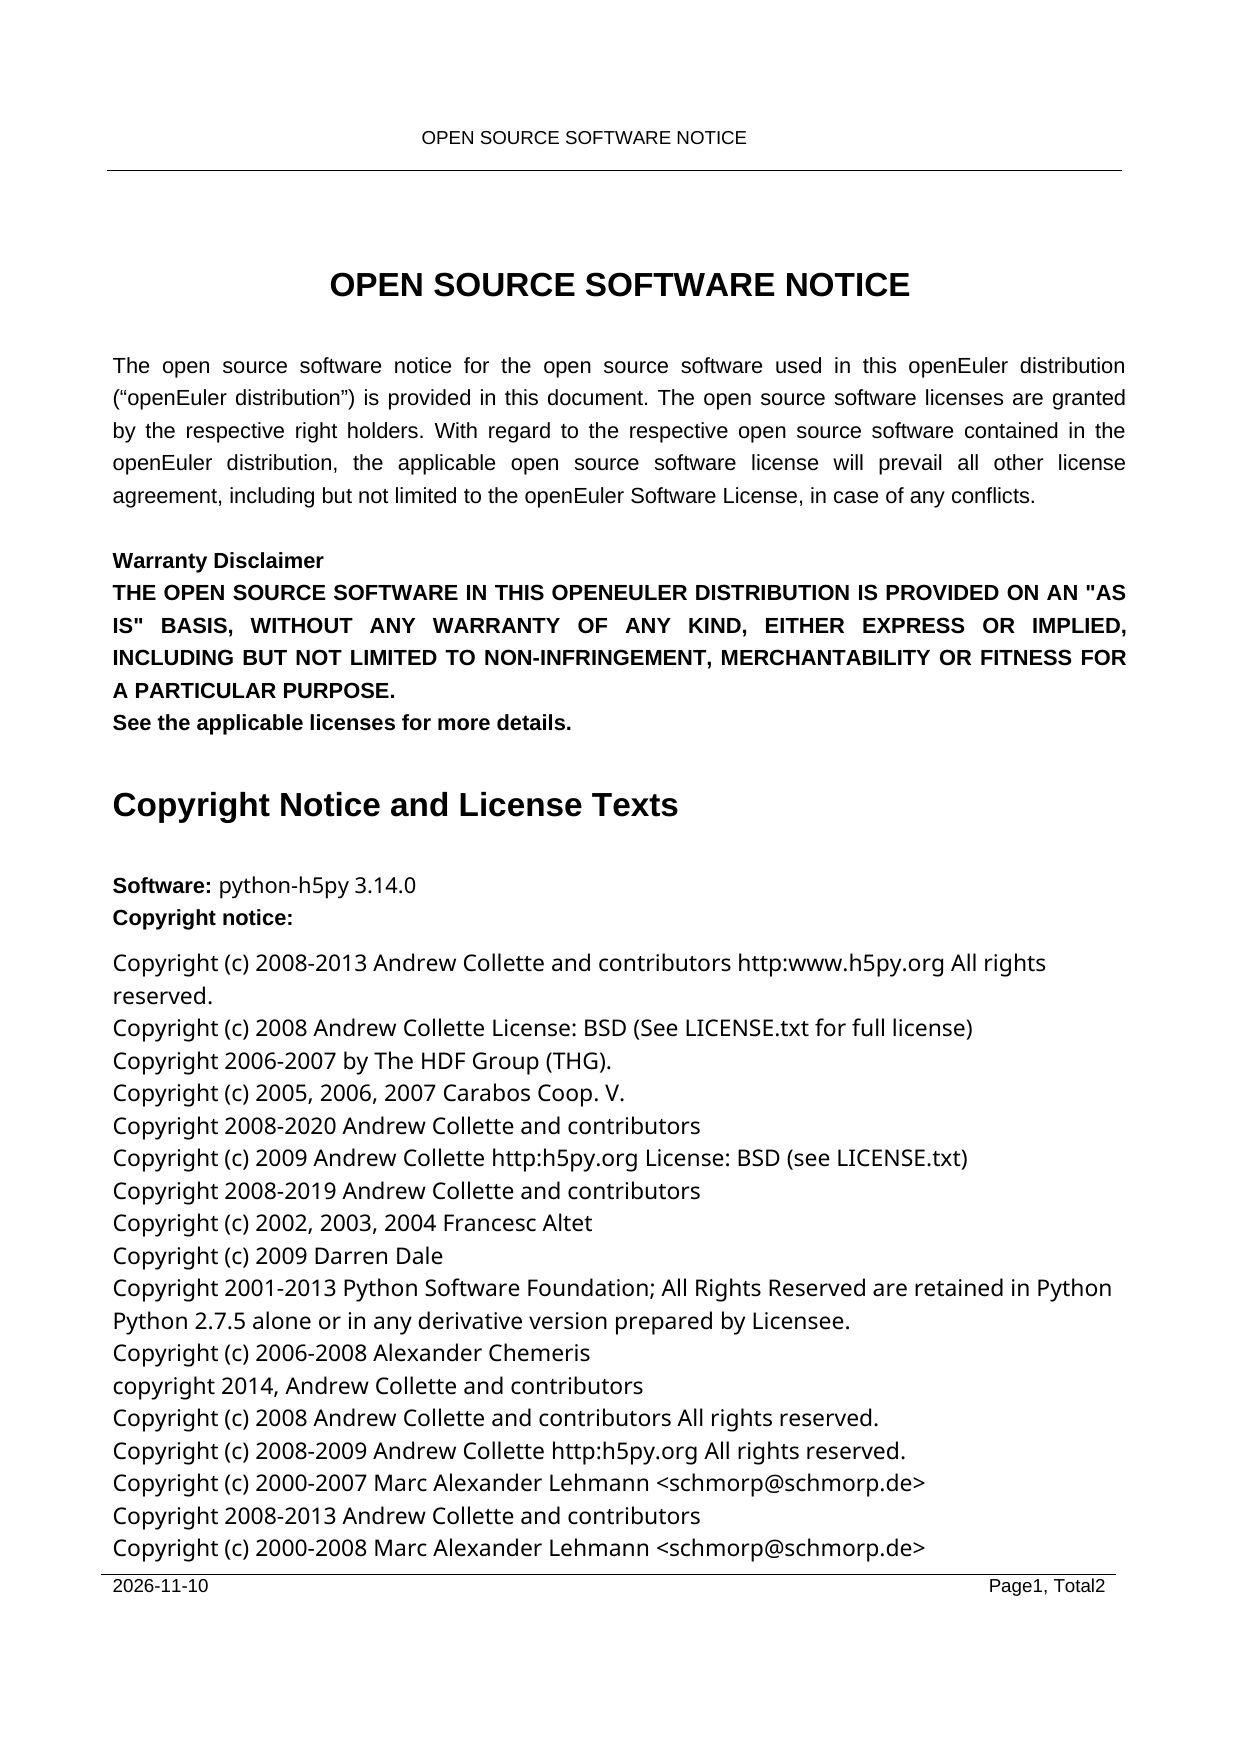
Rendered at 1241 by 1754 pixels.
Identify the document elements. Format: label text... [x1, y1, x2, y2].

text Copyright notice: [112, 901, 1128, 934]
text OPEN SOURCE SOFTWARE NOTICE [112, 251, 1128, 316]
text The open source software notice for the open source software used in this openEuler distribution (“openEuler distribution”) is provided in this document. The open source software licenses are granted by the respective right holders. With regard to the respective open source software contained in the openEuler distribution, the applicable open source software license will prevail all other license agreement, including but not limited to the openEuler Software License, in case of any conflicts. [112, 349, 1128, 511]
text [112, 947, 1128, 1564]
text THE OPEN SOURCE SOFTWARE IN THIS OPENEULER DISTRIBUTION IS PROVIDED ON AN "AS IS" BASIS, WITHOUT ANY WARRANTY OF ANY KIND, EITHER EXPRESS OR IMPLIED, INCLUDING BUT NOT LIMITED TO NON-INFRINGEMENT, MERCHANTABILITY OR FITNESS FOR A PARTICULAR PURPOSE. See the applicable licenses for more details. [112, 576, 1128, 739]
text Warranty Disclaimer [112, 544, 1128, 576]
text Copyright Notice and License Texts [112, 771, 1128, 836]
title Software: python-h5py 3.14.0 [112, 869, 1128, 901]
